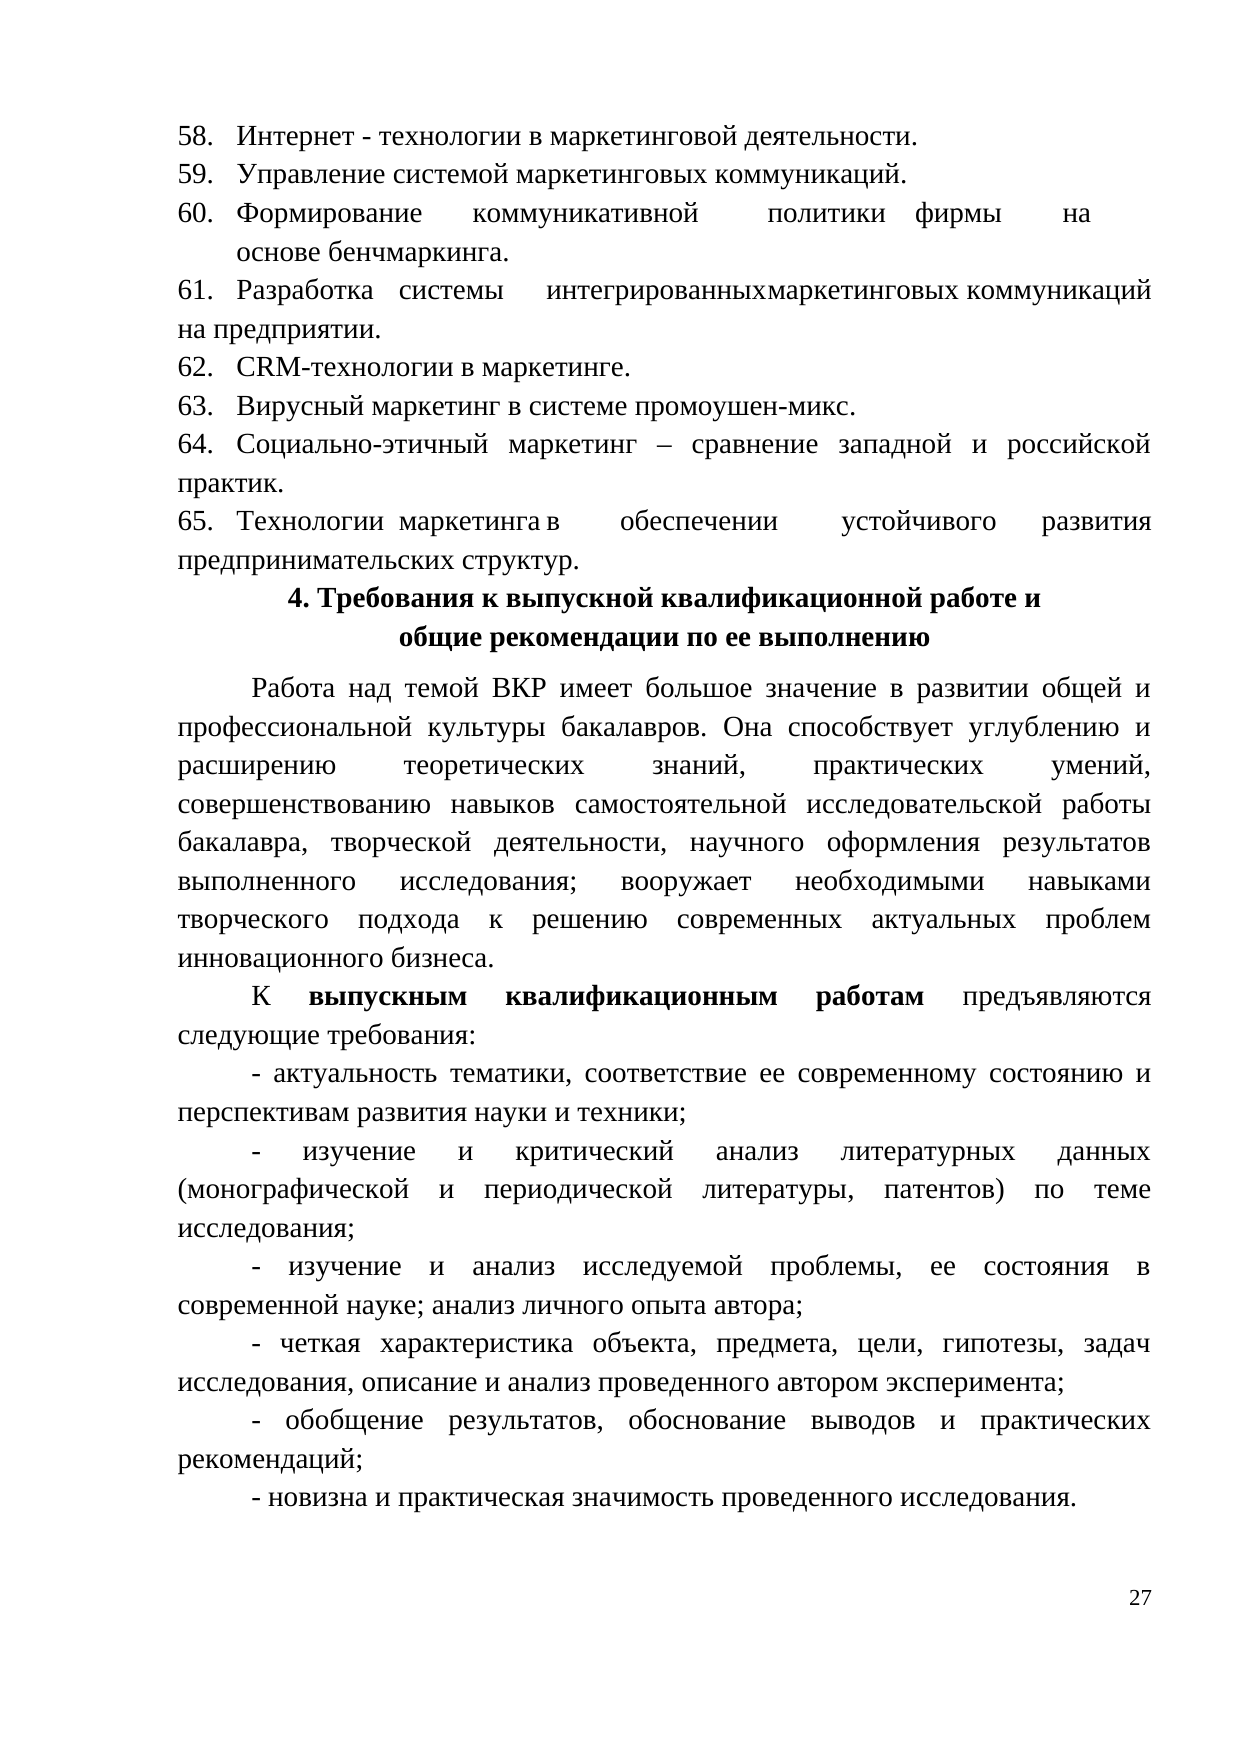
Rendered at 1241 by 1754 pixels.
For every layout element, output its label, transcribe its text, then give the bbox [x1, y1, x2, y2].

text К выпускным квалификационным работам предъявляются следующие требования: [177, 978, 1152, 1051]
text - обобщение результатов, обоснование выводов и практических рекомендаций; [177, 1402, 1152, 1474]
text 4. Требования к выпускной квалификационной работе и [177, 581, 1152, 614]
text общие рекомендации по ее выполнению [177, 619, 1152, 653]
text Работа над темой ВКР имеет большое значение в развитии общей и профессиональной культуры бакалавров. Она способствует углублению и расширению теоретических знаний, практических умений, совершенствованию навыков самостоятельной исследовательской работы бакалавра, творческой деятельности, научного оформления результатов выполненного исследования; вооружает необходимыми навыками творческого подхода к решению современных актуальных проблем инновационного бизнеса. [177, 670, 1152, 973]
text 61. Разработка системы интегрированных маркетинговых коммуникаций на предприятии. [177, 272, 1152, 344]
text 60. Формирование коммуникативной политики фирмы на основе бенчмаркинга. [177, 195, 1152, 267]
text - новизна и практическая значимость проведенного исследования. [177, 1479, 1152, 1513]
text 62. CRM-технологии в маркетинге. [177, 349, 1152, 383]
text 59. Управление системой маркетинговых коммуникаций. [177, 157, 1152, 190]
text - изучение и критический анализ литературных данных (монографической и периодической литературы, патентов) по теме исследования; [177, 1133, 1152, 1243]
text 63. Вирусный маркетинг в системе промоушен-микс. [177, 388, 1152, 421]
text 64. Социально-этичный маркетинг – сравнение западной и российской практик. [177, 426, 1152, 498]
text 58. Интернет - технологии в маркетинговой деятельности. [177, 118, 1152, 152]
text - четкая характеристика объекта, предмета, цели, гипотезы, задач исследования, описание и анализ проведенного автором эксперимента; [177, 1325, 1152, 1397]
text 65. Технологии маркетинга в обеспечении устойчивого развития предпринимательских структур. [177, 503, 1152, 576]
text - актуальность тематики, соответствие ее современному состоянию и перспективам развития науки и техники; [177, 1056, 1152, 1128]
text - изучение и анализ исследуемой проблемы, ее состояния в современной науке; анализ личного опыта автора; [177, 1248, 1152, 1320]
